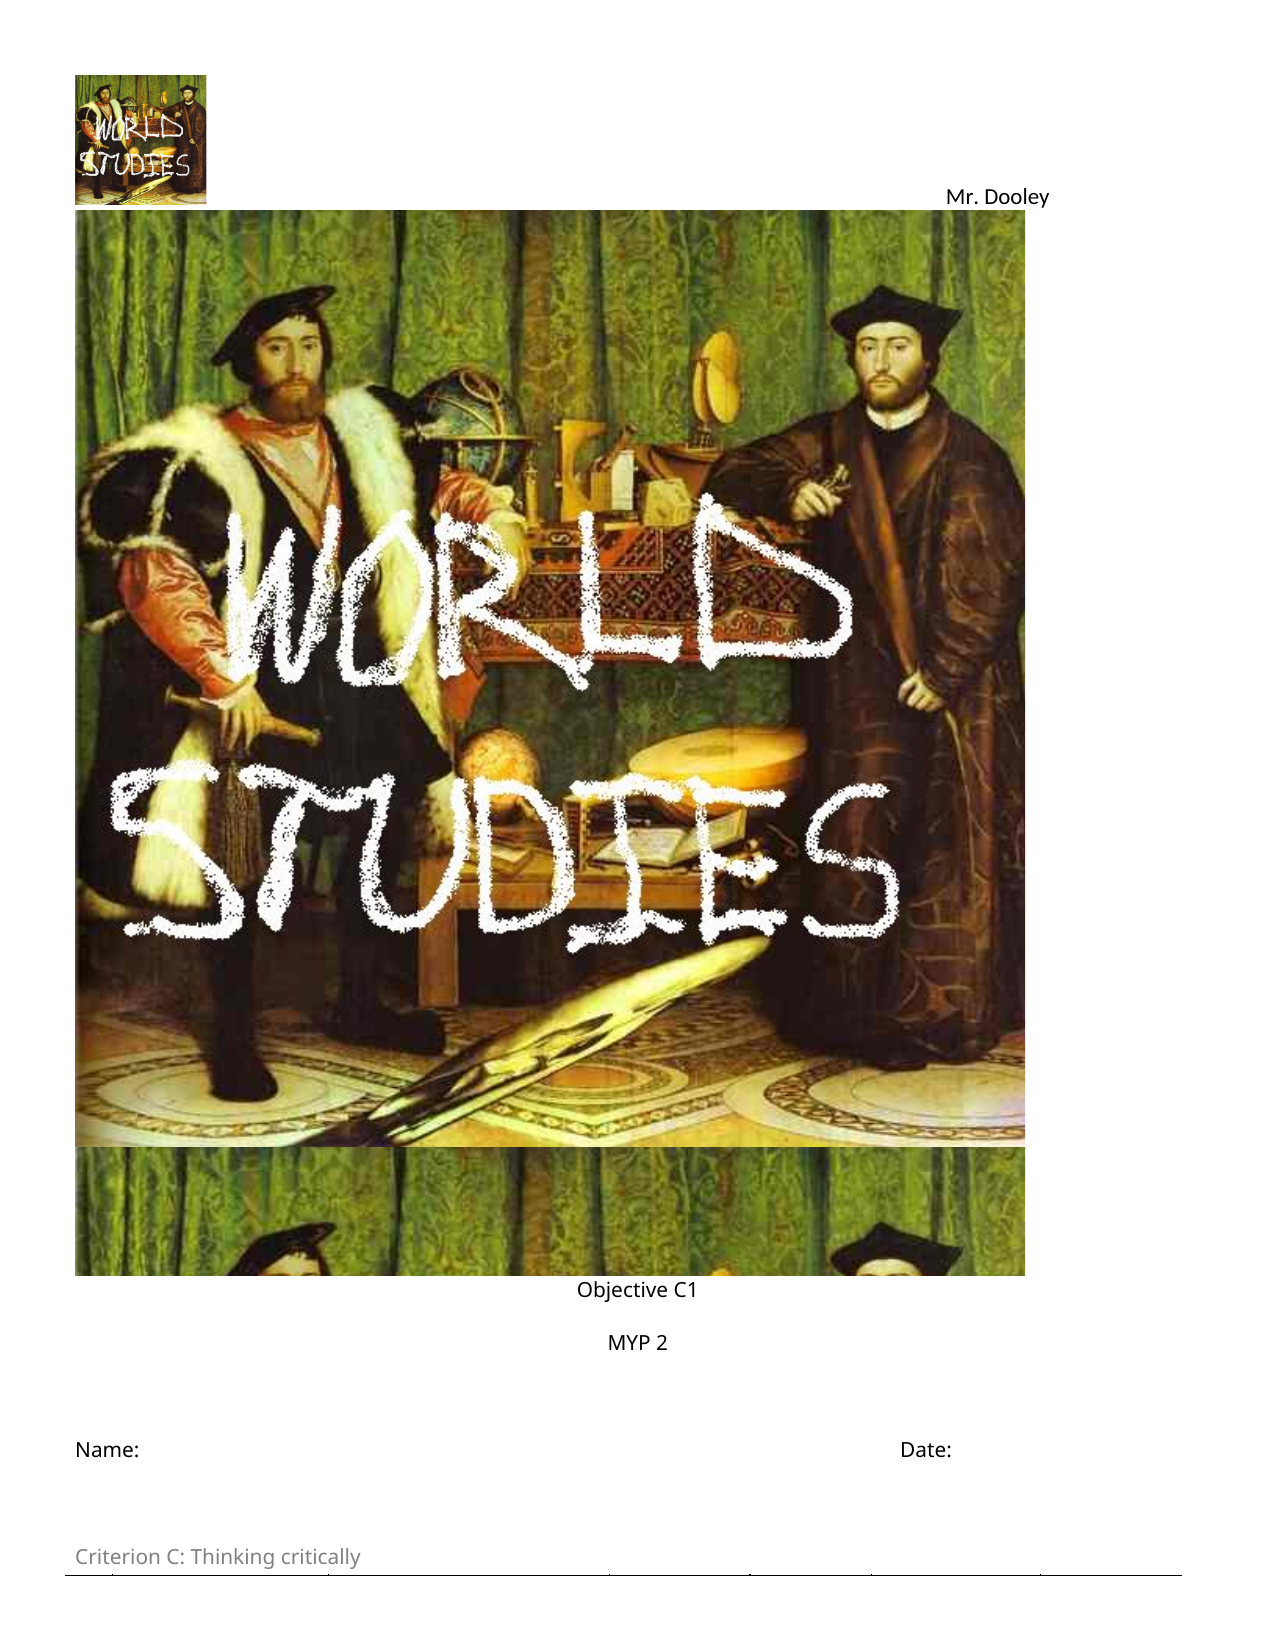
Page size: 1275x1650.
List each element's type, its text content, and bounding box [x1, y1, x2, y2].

text Objective C1 [75, 1275, 1200, 1303]
text Criterion C: Thinking critically [75, 1542, 1200, 1571]
picture [75, 75, 207, 205]
picture [75, 210, 1025, 1276]
text MYP 2 [75, 1328, 1200, 1357]
text Name: Date: [75, 1435, 1200, 1464]
